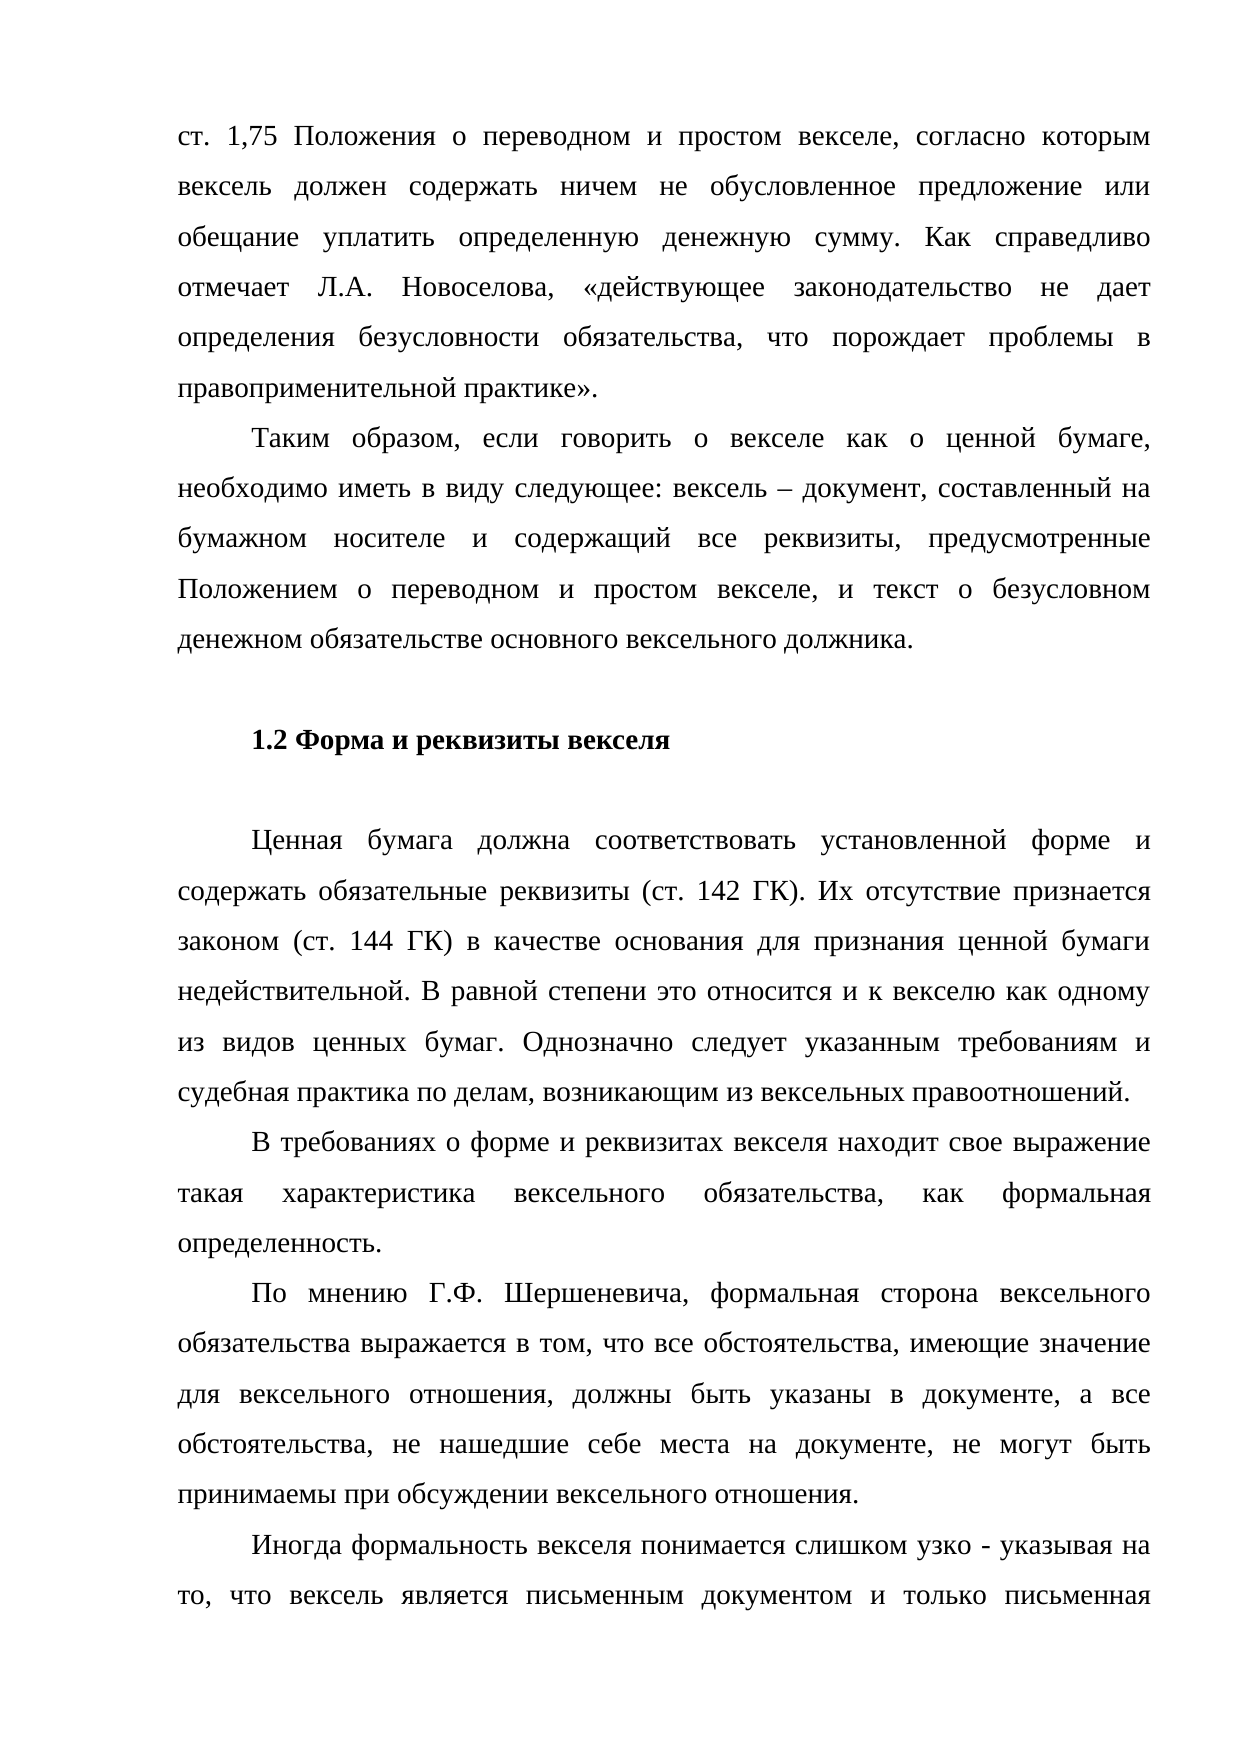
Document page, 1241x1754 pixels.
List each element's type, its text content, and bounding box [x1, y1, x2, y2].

text Таким образом, если говорить о векселе как о ценной бумаге, необходимо иметь в виду следующее: вексель – документ, составленный на бумажном носителе и содержащий все реквизиты, предусмотренные Положением о переводном и простом векселе, и текст о безусловном денежном обязательстве основного вексельного должника. [177, 420, 1152, 655]
subtitle 1.2 Форма и реквизиты векселя [177, 722, 1152, 755]
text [177, 118, 1152, 403]
text В требованиях о форме и реквизитах векселя находит свое выражение такая характеристика вексельного обязательства, как формальная определенность. [177, 1124, 1152, 1258]
text Ценная бумага должна соответствовать установленной форме и содержать обязательные реквизиты (ст. 142 ГК). Их отсутствие признается законом (ст. 144 ГК) в качестве основания для признания ценной бумаги недействительной. В равной степени это относится и к векселю как одному из видов ценных бумаг. Однозначно следует указанным требованиям и судебная практика по делам, возникающим из вексельных правоотношений. [177, 822, 1152, 1108]
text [177, 1527, 1152, 1611]
text По мнению Г.Ф. Шершеневича, формальная сторона вексельного обязательства выражается в том, что все обстоятельства, имеющие значение для вексельного отношения, должны быть указаны в документе, а все обстоятельства, не нашедшие себе места на документе, не могут быть принимаемы при обсуждении вексельного отношения. [177, 1275, 1152, 1510]
